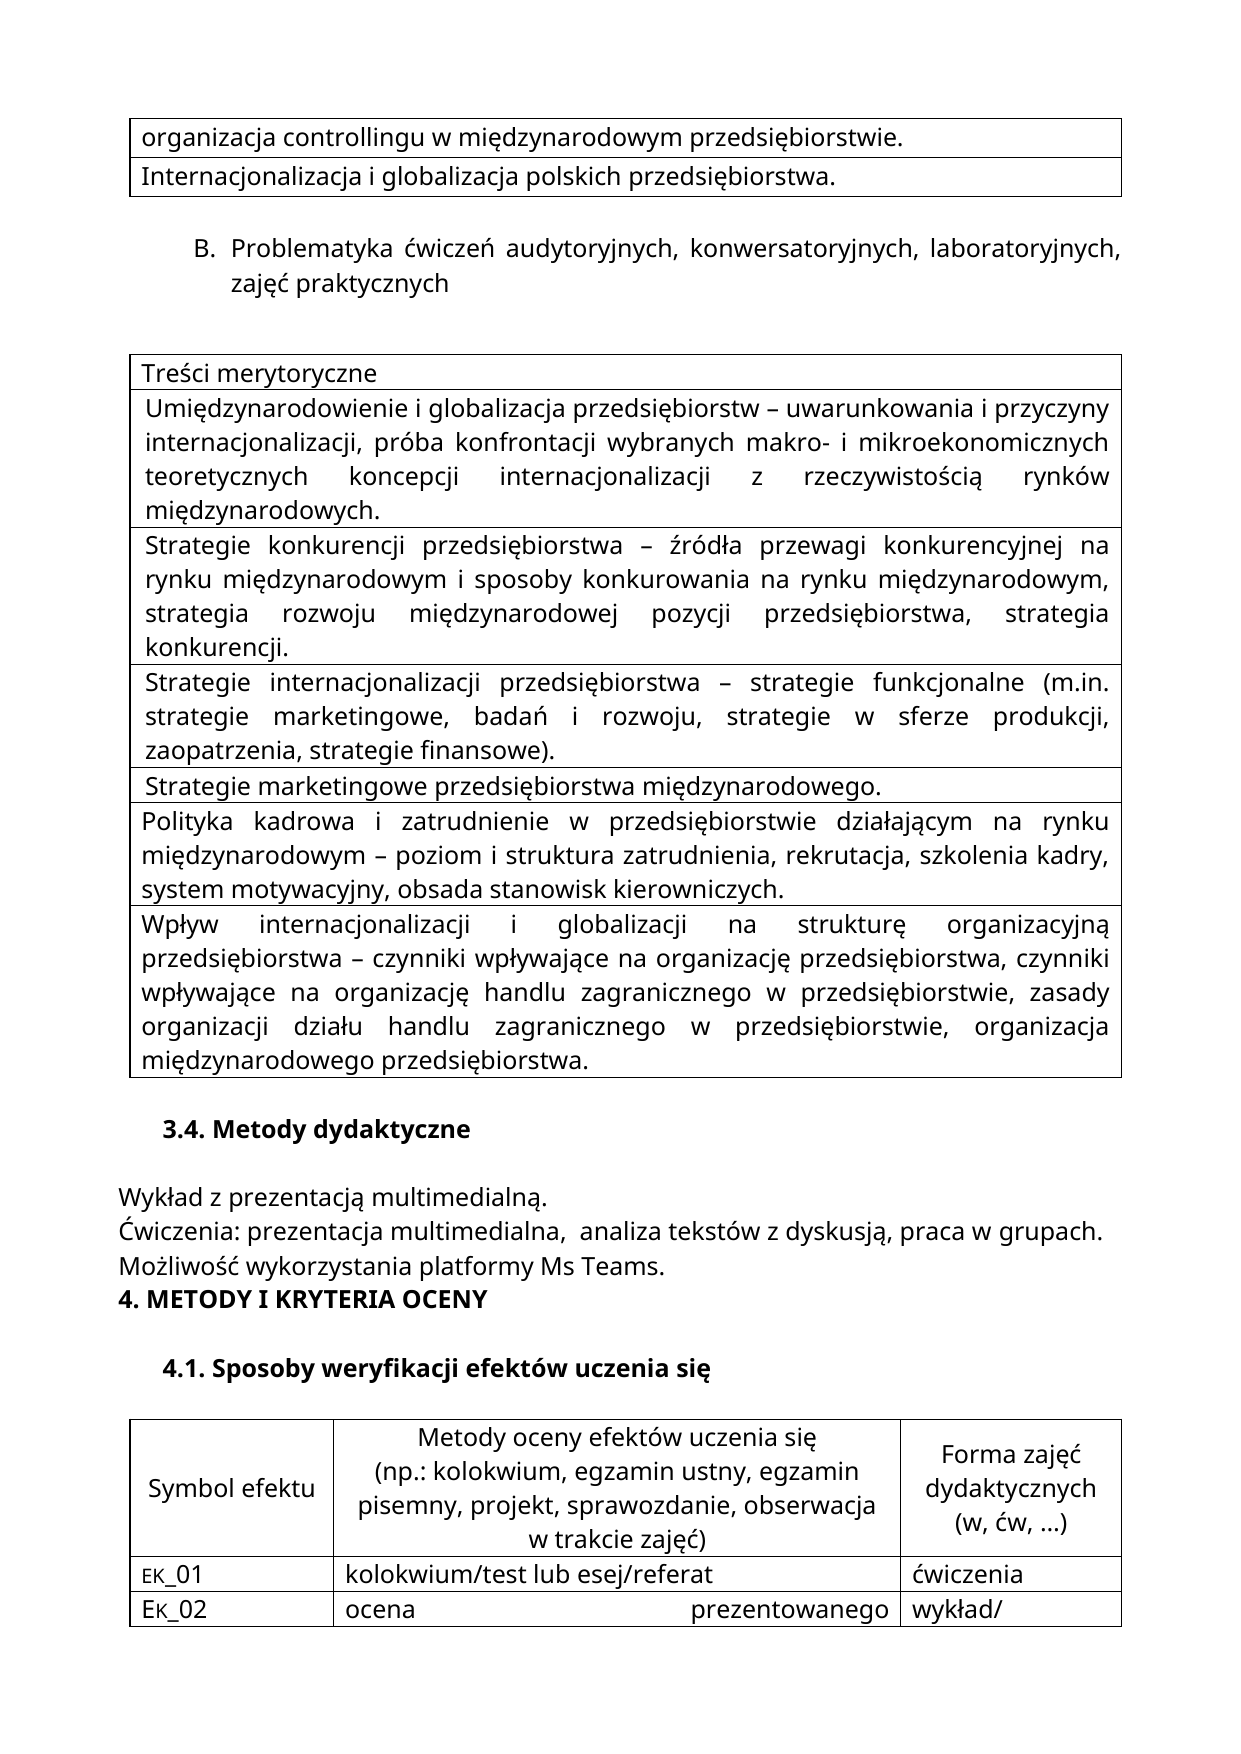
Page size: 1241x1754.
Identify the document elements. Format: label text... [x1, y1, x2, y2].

table_header Metody oceny efektów uczenia się (np.: kolokwium, egzamin ustny, egzamin pisemny, projekt, sprawozdanie, obserwacja w trakcie zajęć) [334, 1420, 900, 1556]
table_cell ek_01 [131, 1557, 333, 1591]
table_cell kolokwium/test lub esej/referat [334, 1557, 900, 1591]
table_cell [334, 1592, 900, 1626]
text Możliwość wykorzystania platformy Ms Teams. [118, 1248, 1122, 1282]
table_cell ćwiczenia [901, 1557, 1121, 1591]
text 4. METODY I KRYTERIA OCENY [118, 1282, 1122, 1316]
table_cell Strategie internacjonalizacji przedsiębiorstwa – strategie funkcjonalne (m.in. strategie marketingowe, badań i rozwoju, strategie w sferze produkcji, zaopatrzenia, strategie finansowe). [131, 665, 1121, 767]
table_cell Strategie marketingowe przedsiębiorstwa międzynarodowego. [131, 768, 1121, 802]
table_cell Internacjonalizacja i globalizacja polskich przedsiębiorstwa. [131, 158, 1121, 196]
table_cell Ek_02 [131, 1592, 333, 1626]
table_cell wykład/ćwiczenia [901, 1592, 1121, 1626]
table_cell Polityka kadrowa i zatrudnienie w przedsiębiorstwie działającym na rynku międzynarodowym – poziom i struktura zatrudnienia, rekrutacja, szkolenia kadry, system motywacyjny, obsada stanowisk kierowniczych. [131, 803, 1121, 905]
table_cell Umiędzynarodowienie i globalizacja przedsiębiorstw – uwarunkowania i przyczyny internacjonalizacji, próba konfrontacji wybranych makro- i mikroekonomicznych teoretycznych koncepcji internacjonalizacji z rzeczywistością rynków międzynarodowych. [131, 390, 1121, 527]
text Ćwiczenia: prezentacja multimedialna, analiza tekstów z dyskusją, praca w grupach. [118, 1214, 1122, 1248]
table_cell Wpływ internacjonalizacji i globalizacji na strukturę organizacyjną przedsiębiorstwa – czynniki wpływające na organizację przedsiębiorstwa, czynniki wpływające na organizację handlu zagranicznego w przedsiębiorstwie, zasady organizacji działu handlu zagranicznego w przedsiębiorstwie, organizacja międzynarodowego przedsiębiorstwa. [131, 906, 1121, 1077]
table_header Treści merytoryczne [131, 355, 1121, 389]
table_header Symbol efektu [131, 1420, 333, 1556]
table_cell Strategie konkurencji przedsiębiorstwa – źródła przewagi konkurencyjnej na rynku międzynarodowym i sposoby konkurowania na rynku międzynarodowym, strategia rozwoju międzynarodowej pozycji przedsiębiorstwa, strategia konkurencji. [131, 528, 1121, 664]
text 4.1. Sposoby weryfikacji efektów uczenia się [162, 1350, 1122, 1384]
list Problematyka ćwiczeń audytoryjnych, konwersatoryjnych, laboratoryjnych, zajęć praktycznych [193, 231, 1122, 299]
text 3.4. Metody dydaktyczne [162, 1112, 1122, 1146]
table_header Forma zajęć dydaktycznych (w, ćw, …) [901, 1420, 1121, 1556]
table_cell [131, 119, 1121, 157]
text Wykład z prezentacją multimedialną. [118, 1180, 1122, 1214]
